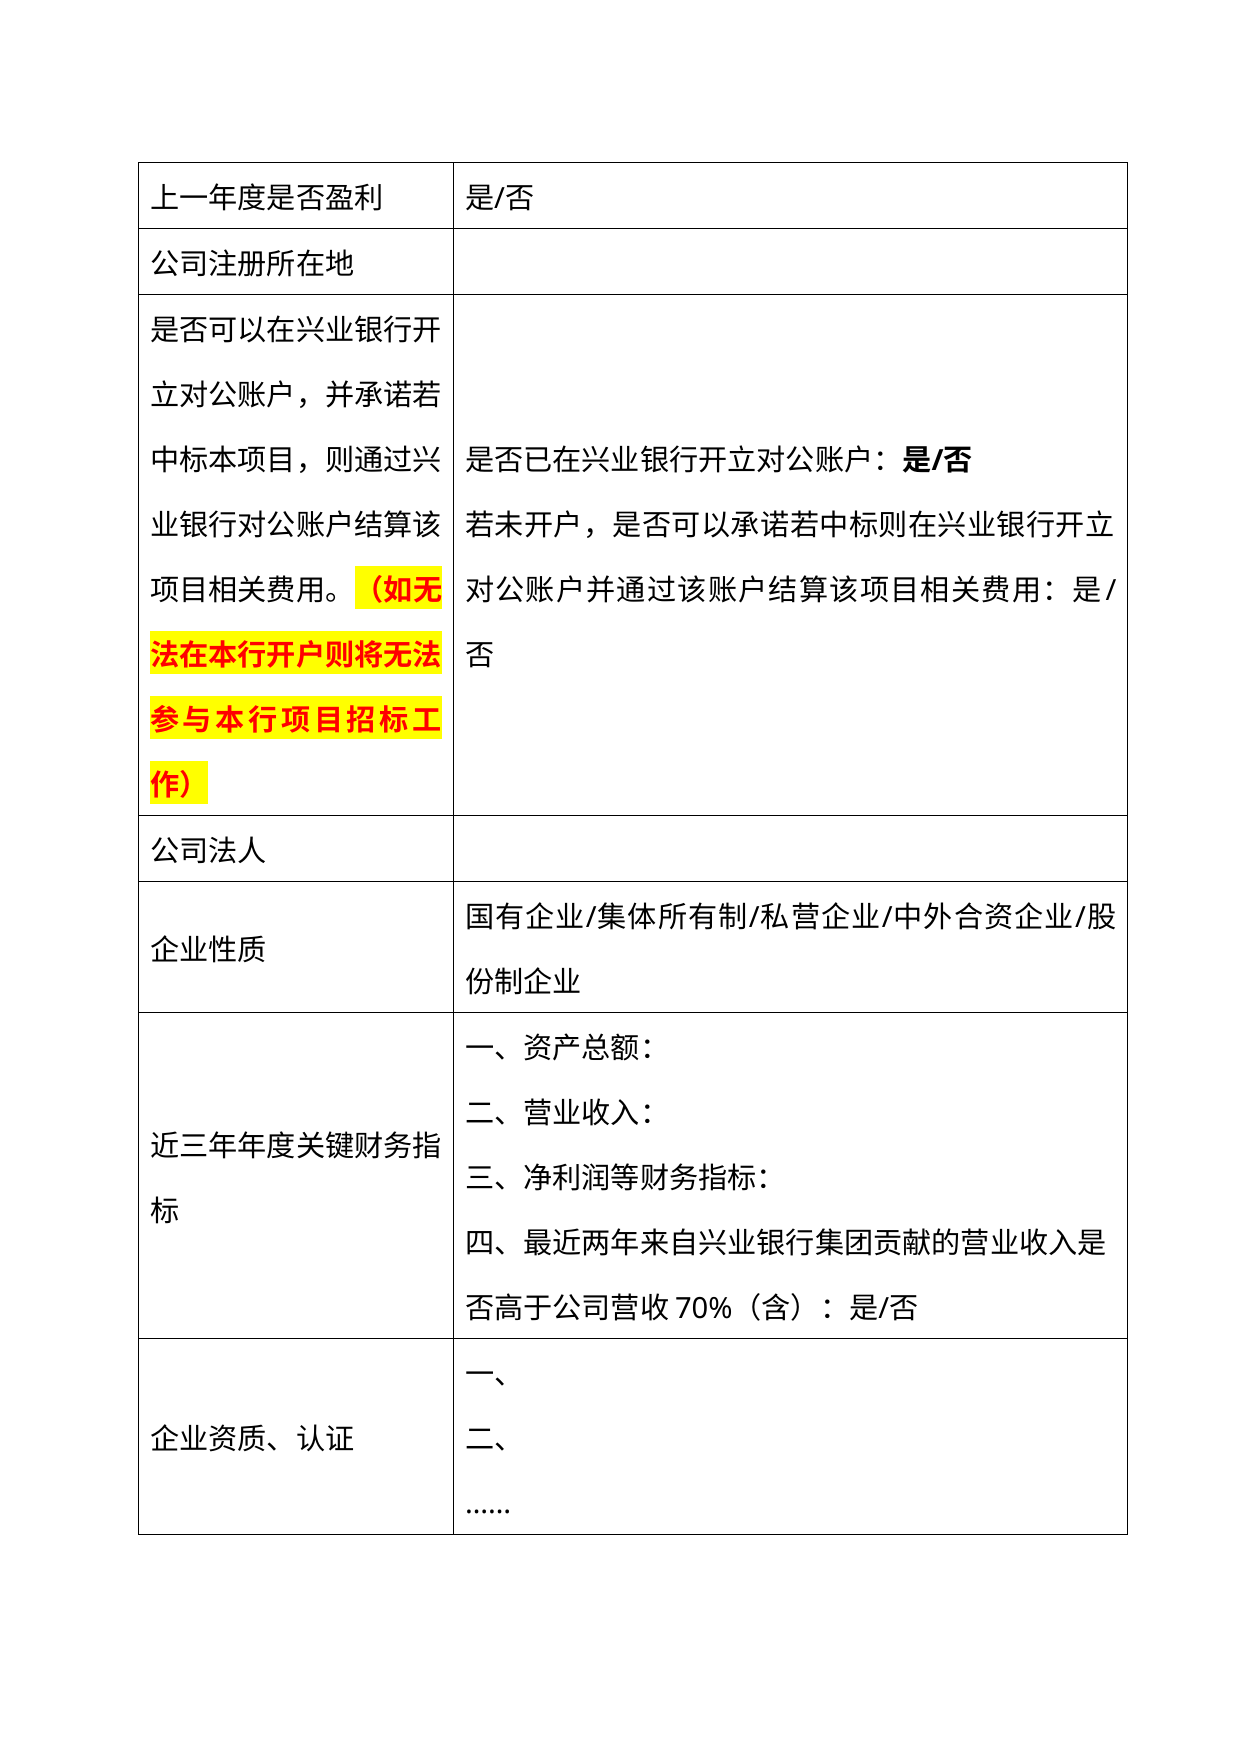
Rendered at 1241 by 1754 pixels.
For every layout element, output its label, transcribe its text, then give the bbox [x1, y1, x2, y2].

table_cell 公司注册所在地 [139, 229, 453, 294]
table_cell 是否已在兴业银行开立对公账户：是/否 若未开户，是否可以承诺若中标则在兴业银行开立对公账户并通过该账户结算该项目相关费用：是/否 [454, 295, 1127, 815]
table_cell [454, 816, 1127, 881]
table_cell 是/否 [454, 163, 1127, 228]
table_cell 是否可以在兴业银行开立对公账户，并承诺若中标本项目，则通过兴业银行对公账户结算该项目相关费用。（如无法在本行开户则将无法参与本行项目招标工作） [139, 295, 453, 815]
table_cell 上一年度是否盈利 [139, 163, 453, 228]
table_cell 公司法人 [139, 816, 453, 881]
table_cell 企业性质 [139, 882, 453, 1012]
table_cell 近三年年度关键财务指标 [139, 1013, 453, 1338]
table_cell 企业资质、认证 [139, 1339, 453, 1534]
table_cell [454, 229, 1127, 294]
table_cell 一、 二、 …… [454, 1339, 1127, 1534]
table_cell 国有企业/集体所有制/私营企业/中外合资企业/股份制企业 [454, 882, 1127, 1012]
table_cell 一、资产总额： 二、营业收入： 三、净利润等财务指标： 四、最近两年来自兴业银行集团贡献的营业收入是否高于公司营收70%（含）：是/否 [454, 1013, 1127, 1338]
